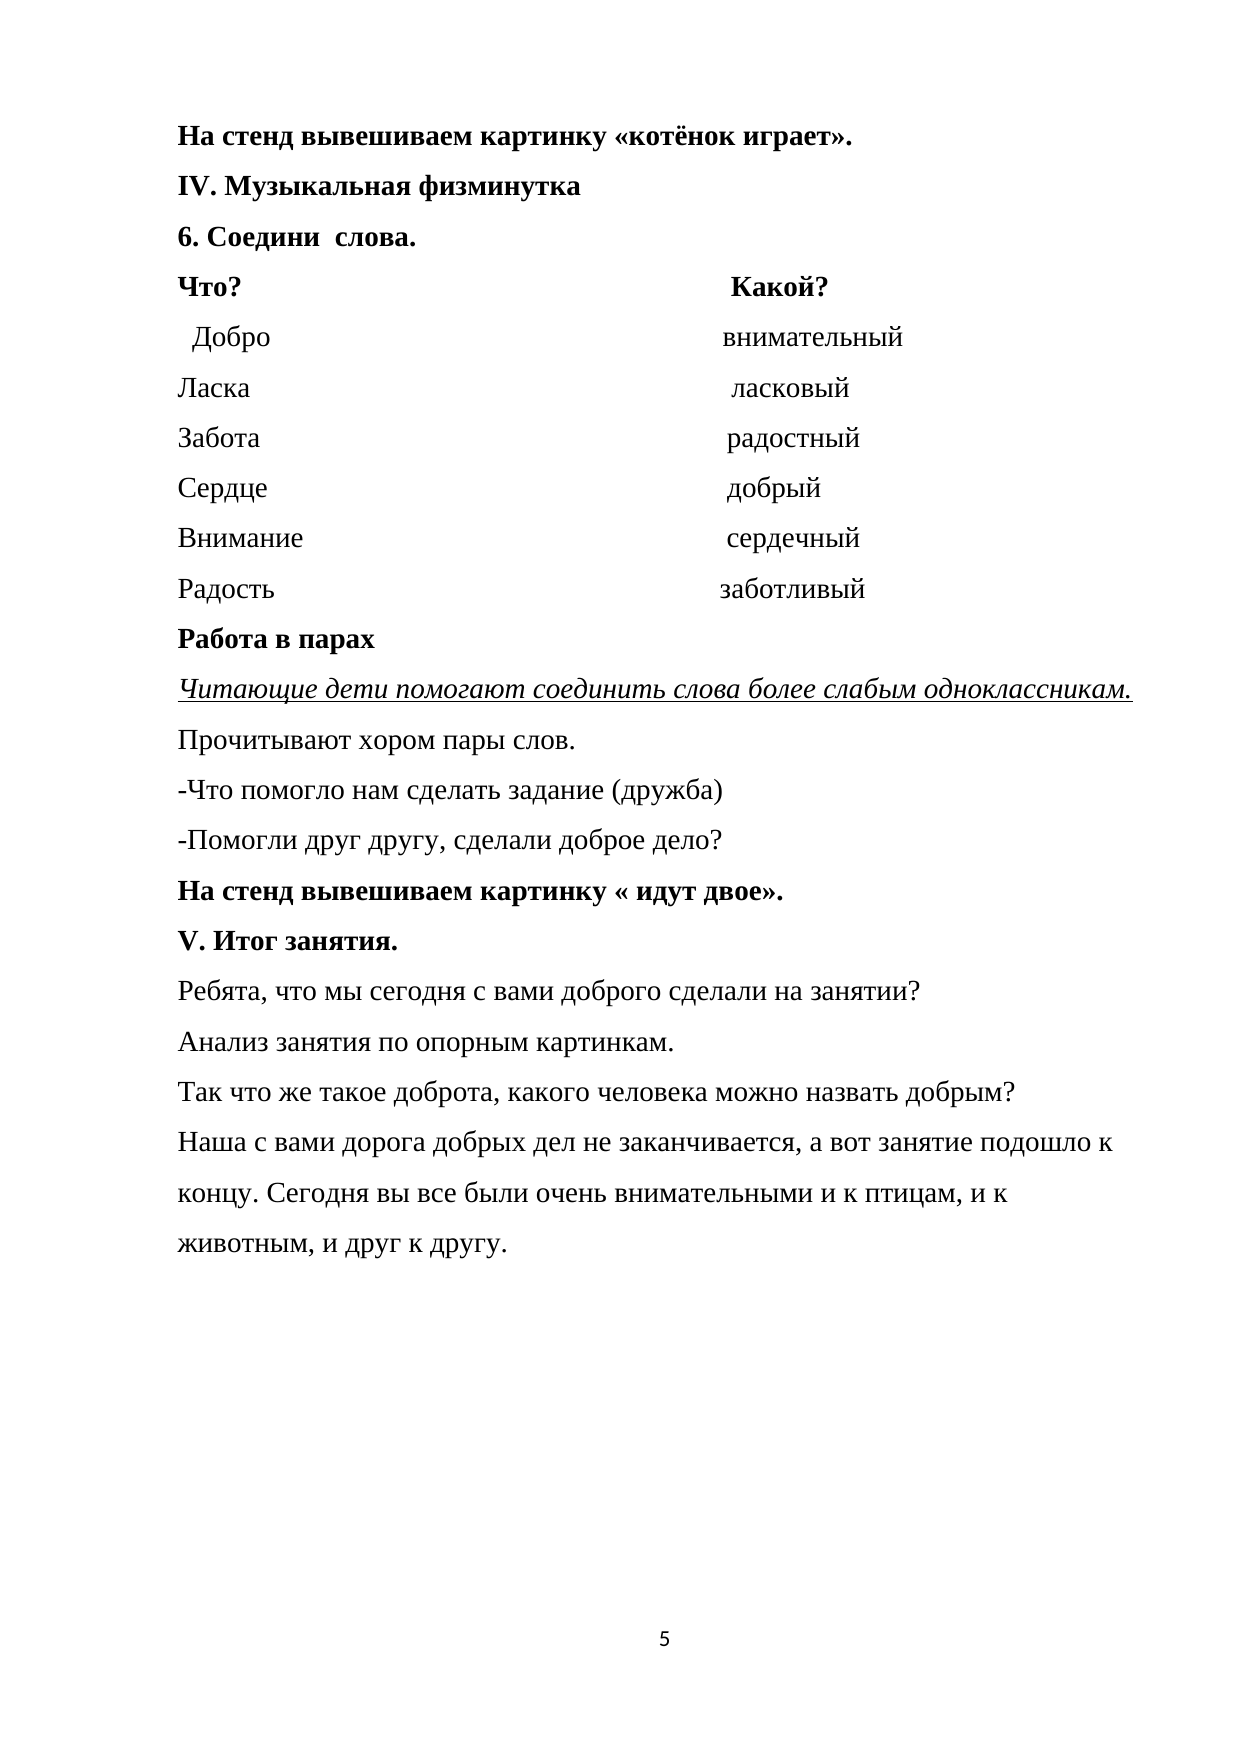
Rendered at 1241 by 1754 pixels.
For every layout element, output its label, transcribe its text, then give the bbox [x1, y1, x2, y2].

text Так что же такое доброта, какого человека можно назвать добрым? [177, 1074, 1152, 1108]
text Добро внимательный [177, 319, 1152, 353]
text Анализ занятия по опорным картинкам. [177, 1024, 1152, 1057]
text Забота радостный [177, 420, 1152, 453]
text Внимание сердечный [177, 521, 1152, 554]
text На стенд вывешиваем картинку « идут двое». [177, 873, 1152, 906]
text На стенд вывешиваем картинку «котёнок играет». [177, 118, 1152, 152]
text V. Итог занятия. [177, 923, 1152, 957]
text -Что помогло нам сделать задание (дружба) [177, 772, 1152, 806]
text Что? Какой? [177, 269, 1152, 303]
text Работа в парах [177, 621, 1152, 655]
text Ласка ласковый [177, 370, 1152, 403]
text Ребята, что мы сегодня с вами доброго сделали на занятии? [177, 973, 1152, 1007]
text 6. Соедини слова. [177, 219, 1152, 252]
text Сердце добрый [177, 470, 1152, 504]
text Радость заботливый [177, 571, 1152, 604]
text Прочитывают хором пары слов. [177, 722, 1152, 755]
text Читающие дети помогают соединить слова более слабым одноклассникам. [177, 672, 1152, 705]
text Наша с вами дорога добрых дел не заканчивается, а вот занятие подошло к концу. Сегодня вы все были очень внимательными и к птицам, и к животным, и друг к другу. [177, 1124, 1152, 1258]
text IV. Музыкальная физминутка [177, 168, 1152, 202]
text -Помогли друг другу, сделали доброе дело? [177, 822, 1152, 856]
